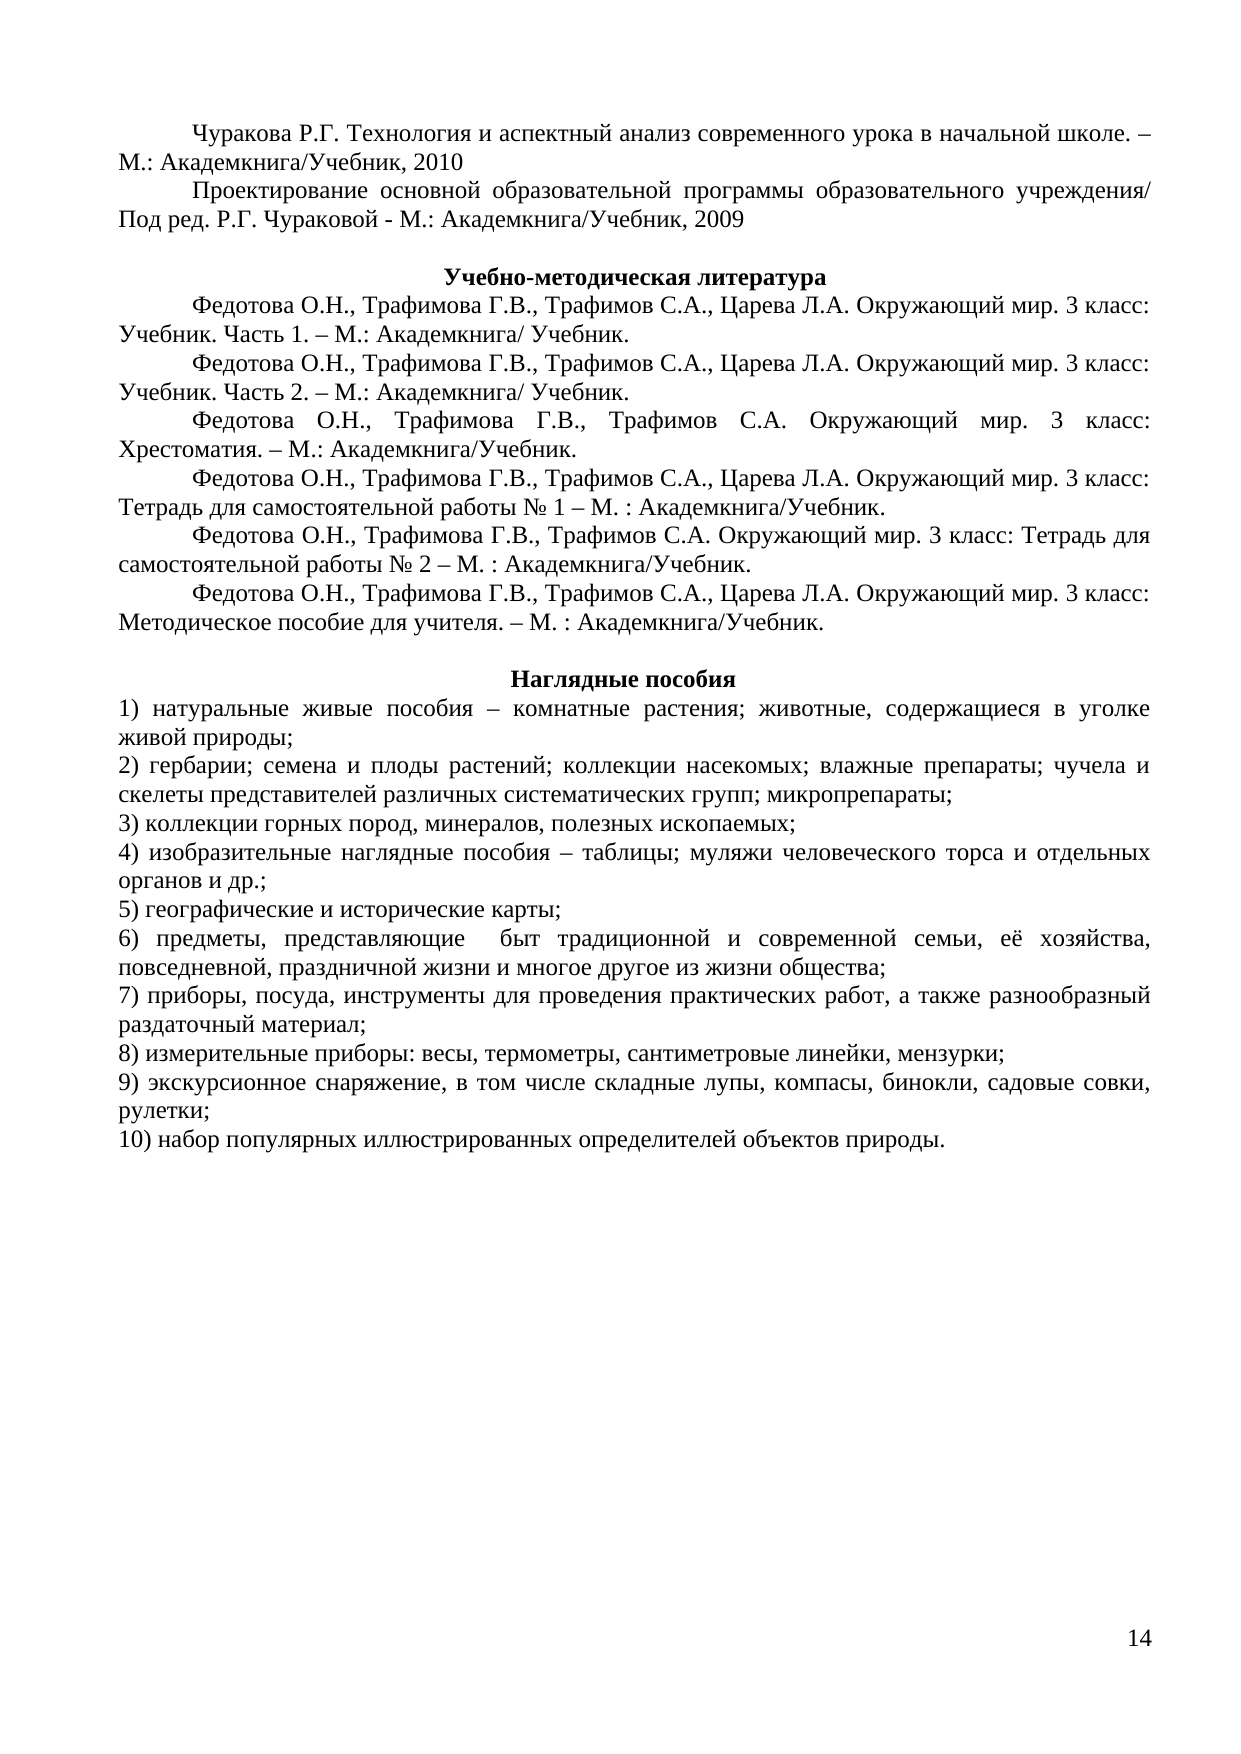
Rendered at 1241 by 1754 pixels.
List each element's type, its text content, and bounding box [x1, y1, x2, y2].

text 7) приборы, посуда, инструменты для проведения практических работ, а также разнообразный раздаточный материал; [118, 981, 1152, 1038]
text Федотова О.Н., Трафимова Г.В., Трафимов С.А., Царева Л.А. Окружающий мир. 3 класс: Методическое пособие для учителя. – М. : Академкнига/Учебник. [118, 578, 1152, 636]
text Проектирование основной образовательной программы образовательного учреждения/ Под ред. Р.Г. Чураковой - М.: Академкнига/Учебник, 2009 [118, 176, 1152, 233]
text 6) предметы, представляющие быт традиционной и современной семьи, её хозяйства, повседневной, праздничной жизни и многое другое из жизни общества; [118, 923, 1152, 981]
text 10) набор популярных иллюстрированных определителей объектов природы. [118, 1124, 1152, 1153]
text 3) коллекции горных пород, минералов, полезных ископаемых; [118, 808, 1152, 837]
text 8) измерительные приборы: весы, термометры, сантиметровые линейки, мензурки; [118, 1038, 1152, 1067]
text 4) изобразительные наглядные пособия – таблицы; муляжи человеческого торса и отдельных органов и др.; [118, 837, 1152, 894]
text Федотова О.Н., Трафимова Г.В., Трафимов С.А., Царева Л.А. Окружающий мир. 3 класс: Тетрадь для самостоятельной работы № 1 – М. : Академкнига/Учебник. [118, 463, 1152, 521]
text Федотова О.Н., Трафимова Г.В., Трафимов С.А. Окружающий мир. 3 класс: Хрестоматия. – М.: Академкнига/Учебник. [118, 406, 1152, 463]
text Федотова О.Н., Трафимова Г.В., Трафимов С.А., Царева Л.А. Окружающий мир. 3 класс: Учебник. Часть 1. – М.: Академкнига/ Учебник. [118, 291, 1152, 348]
text 2) гербарии; семена и плоды растений; коллекции насекомых; влажные препараты; чучела и скелеты представителей различных систематических групп; микропрепараты; [118, 751, 1152, 808]
text Чуракова Р.Г. Технология и аспектный анализ современного урока в начальной школе. – М.: Академкнига/Учебник, 2010 [118, 118, 1152, 176]
text Учебно-методическая литература [118, 262, 1152, 291]
text 9) экскурсионное снаряжение, в том числе складные лупы, компасы, бинокли, садовые совки, рулетки; [118, 1067, 1152, 1124]
text Федотова О.Н., Трафимова Г.В., Трафимов С.А., Царева Л.А. Окружающий мир. 3 класс: Учебник. Часть 2. – М.: Академкнига/ Учебник. [118, 348, 1152, 406]
text 5) географические и исторические карты; [118, 894, 1152, 923]
text 1) натуральные живые пособия – комнатные растения; животные, содержащиеся в уголке живой природы; [118, 693, 1152, 751]
text Федотова О.Н., Трафимова Г.В., Трафимов С.А. Окружающий мир. 3 класс: Тетрадь для самостоятельной работы № 2 – М. : Академкнига/Учебник. [118, 521, 1152, 578]
text Наглядные пособия [118, 664, 1152, 693]
